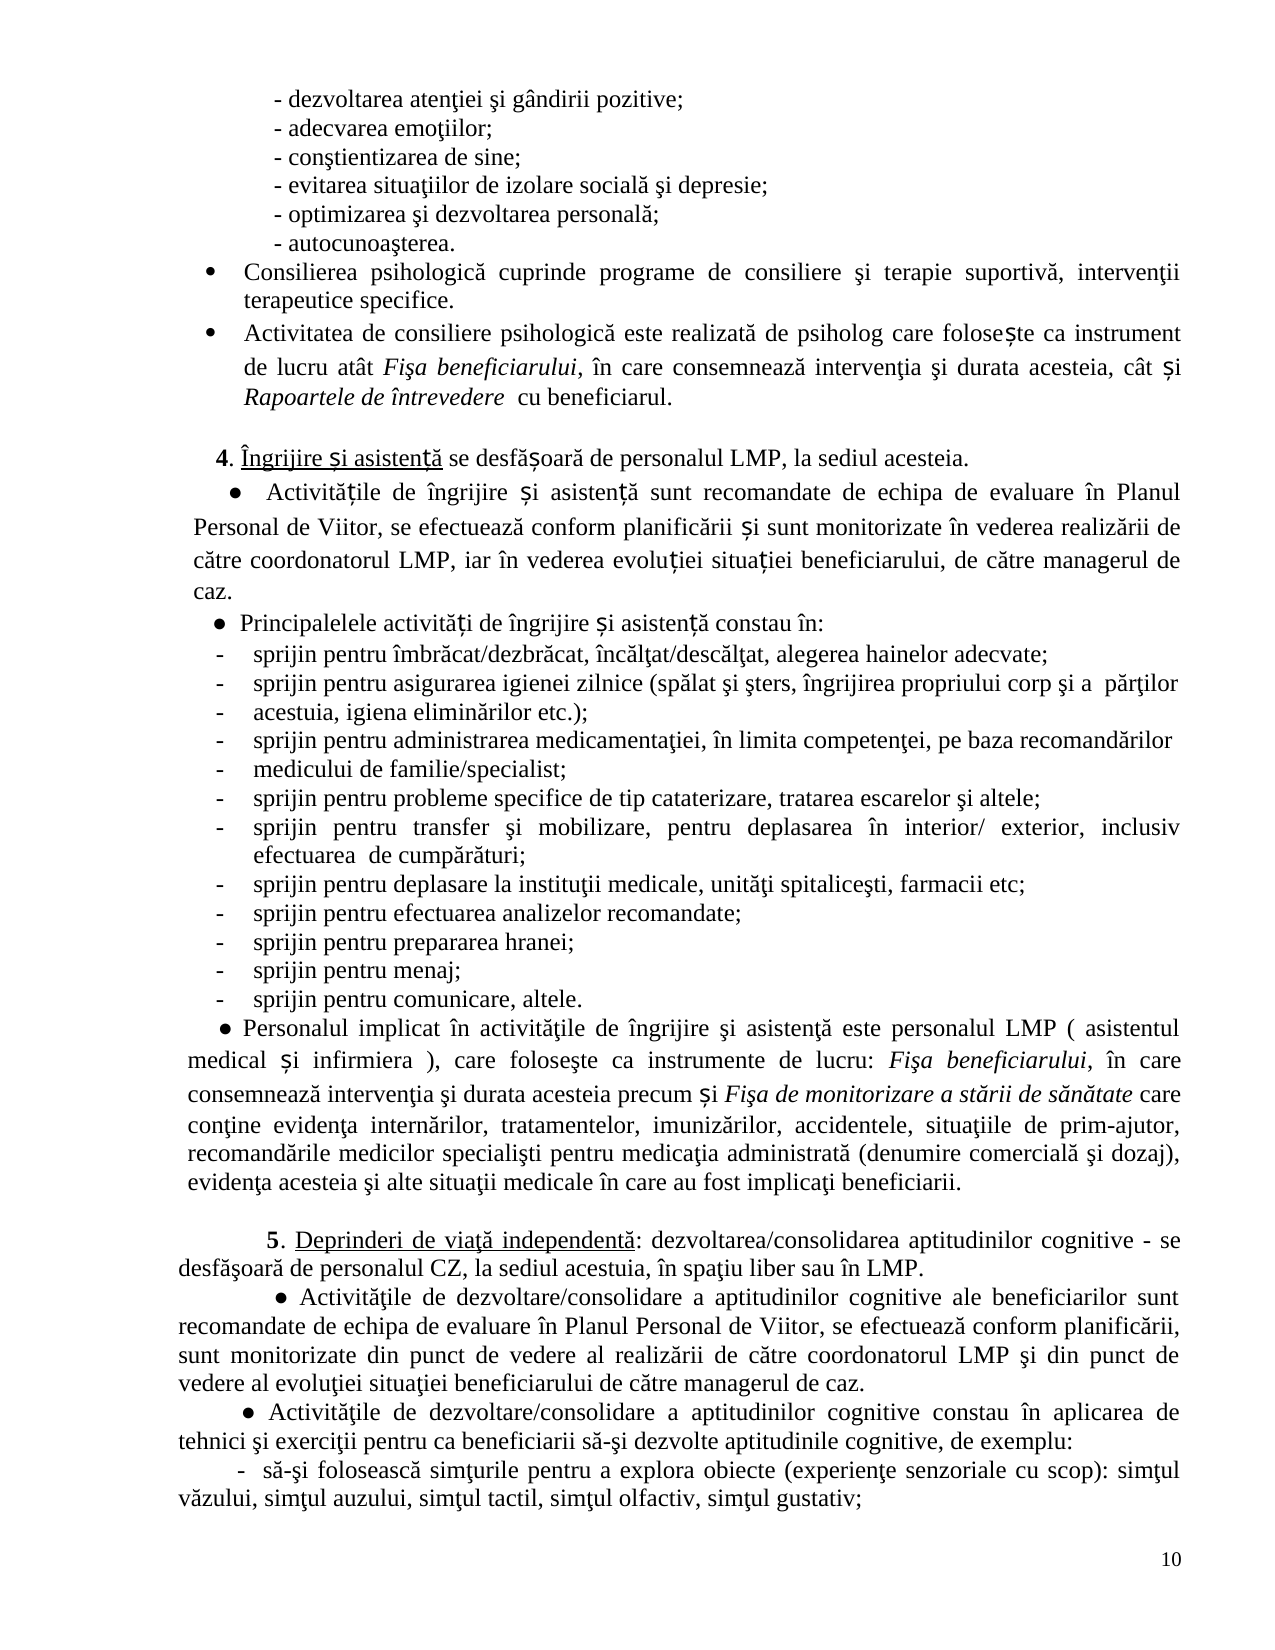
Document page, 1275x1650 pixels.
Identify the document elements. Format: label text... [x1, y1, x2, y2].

text - dezvoltarea atenţiei şi gândirii pozitive; [178, 84, 1181, 113]
list acestuia, igiena eliminărilor etc.); [216, 697, 1181, 725]
text 4. Îngrijire și asistență se desfășoară de personalul LMP, la sediul acesteia. [216, 440, 1181, 474]
list sprijin pentru asigurarea igienei zilnice (spălat şi şters, îngrijirea propriului corp şi a părţilor [216, 668, 1181, 697]
text ● Activităţile de dezvoltare/consolidare a aptitudinilor cognitive ale beneficiarilor sunt recomandate de echipa de evaluare în Planul Personal de Viitor, se efectuează conform planificării, sunt monitorizate din punct de vedere al realizării de către coordonatorul LMP şi din punct de vedere al evoluţiei situaţiei beneficiarului de către managerul de caz. [178, 1282, 1181, 1397]
text ● Activitățile de îngrijire și asistență sunt recomandate de echipa de evaluare în Planul Personal de Viitor, se efectuează conform planificării și sunt monitorizate în vederea realizării de către coordonatorul LMP, iar în vederea evoluției situației beneficiarului, de către managerul de caz. [193, 474, 1181, 605]
list sprijin pentru îmbrăcat/dezbrăcat, încălţat/descălţat, alegerea hainelor adecvate; [216, 639, 1181, 668]
list sprijin pentru deplasare la instituţii medicale, unităţi spitaliceşti, farmacii etc; [216, 869, 1181, 898]
text - adecvarea emoţiilor; [178, 113, 1181, 142]
text ● Activităţile de dezvoltare/consolidare a aptitudinilor cognitive constau în aplicarea de tehnici şi exerciţii pentru ca beneficiarii să-şi dezvolte aptitudinile cognitive, de exemplu: [178, 1397, 1181, 1455]
text ● Principalelele activități de îngrijire și asistență constau în: [193, 605, 1181, 639]
list medicului de familie/specialist; [216, 754, 1181, 783]
text 5. Deprinderi de viaţă independentă: dezvoltarea/consolidarea aptitudinilor cognitive - se desfăşoară de personalul CZ, la sediul acestuia, în spaţiu liber sau în LMP. [178, 1225, 1181, 1282]
list sprijin pentru menaj; [216, 955, 1181, 984]
list sprijin pentru prepararea hranei; [216, 927, 1181, 955]
text - autocunoaşterea. [178, 228, 1181, 257]
text ● Personalul implicat în activităţile de îngrijire şi asistenţă este personalul LMP ( asistentul medical și infirmiera ), care foloseşte ca instrumente de lucru: Fişa beneficiarului, în care consemnează intervenţia şi durata acesteia precum și Fişa de monitorizare a stării de sănătate care conţine evidenţa internărilor, tratamentelor, imunizărilor, accidentele, situaţiile de prim-ajutor, recomandările medicilor specialişti pentru medicaţia administrată (denumire comercială şi dozaj), evidenţa acesteia şi alte situaţii medicale în care au fost implicaţi beneficiarii. [187, 1013, 1181, 1196]
text - conştientizarea de sine; [178, 142, 1181, 171]
list sprijin pentru administrarea medicamentaţiei, în limita competenţei, pe baza recomandărilor [216, 725, 1181, 754]
list sprijin pentru comunicare, altele. [216, 984, 1181, 1013]
text - să-şi folosească simţurile pentru a explora obiecte (experienţe senzoriale cu scop): simţul văzului, simţul auzului, simţul tactil, simţul olfactiv, simţul gustativ; [178, 1455, 1181, 1512]
list sprijin pentru transfer şi mobilizare, pentru deplasarea în interior/ exterior, inclusiv efectuarea de cumpărături; [216, 812, 1181, 869]
list Consilierea psihologică cuprinde programe de consiliere şi terapie suportivă, intervenţii terapeutice specifice. [206, 257, 1181, 314]
list sprijin pentru efectuarea analizelor recomandate; [216, 898, 1181, 927]
list sprijin pentru probleme specifice de tip cataterizare, tratarea escarelor şi altele; [216, 783, 1181, 812]
text - evitarea situaţiilor de izolare socială şi depresie; [178, 171, 1181, 199]
text - optimizarea şi dezvoltarea personală; [178, 199, 1181, 228]
list Activitatea de consiliere psihologică este realizată de psiholog care folosește ca instrument de lucru atât Fişa beneficiarului, în care consemnează intervenţia şi durata acesteia, cât și Rapoartele de întrevedere cu beneficiarul. [206, 314, 1181, 411]
